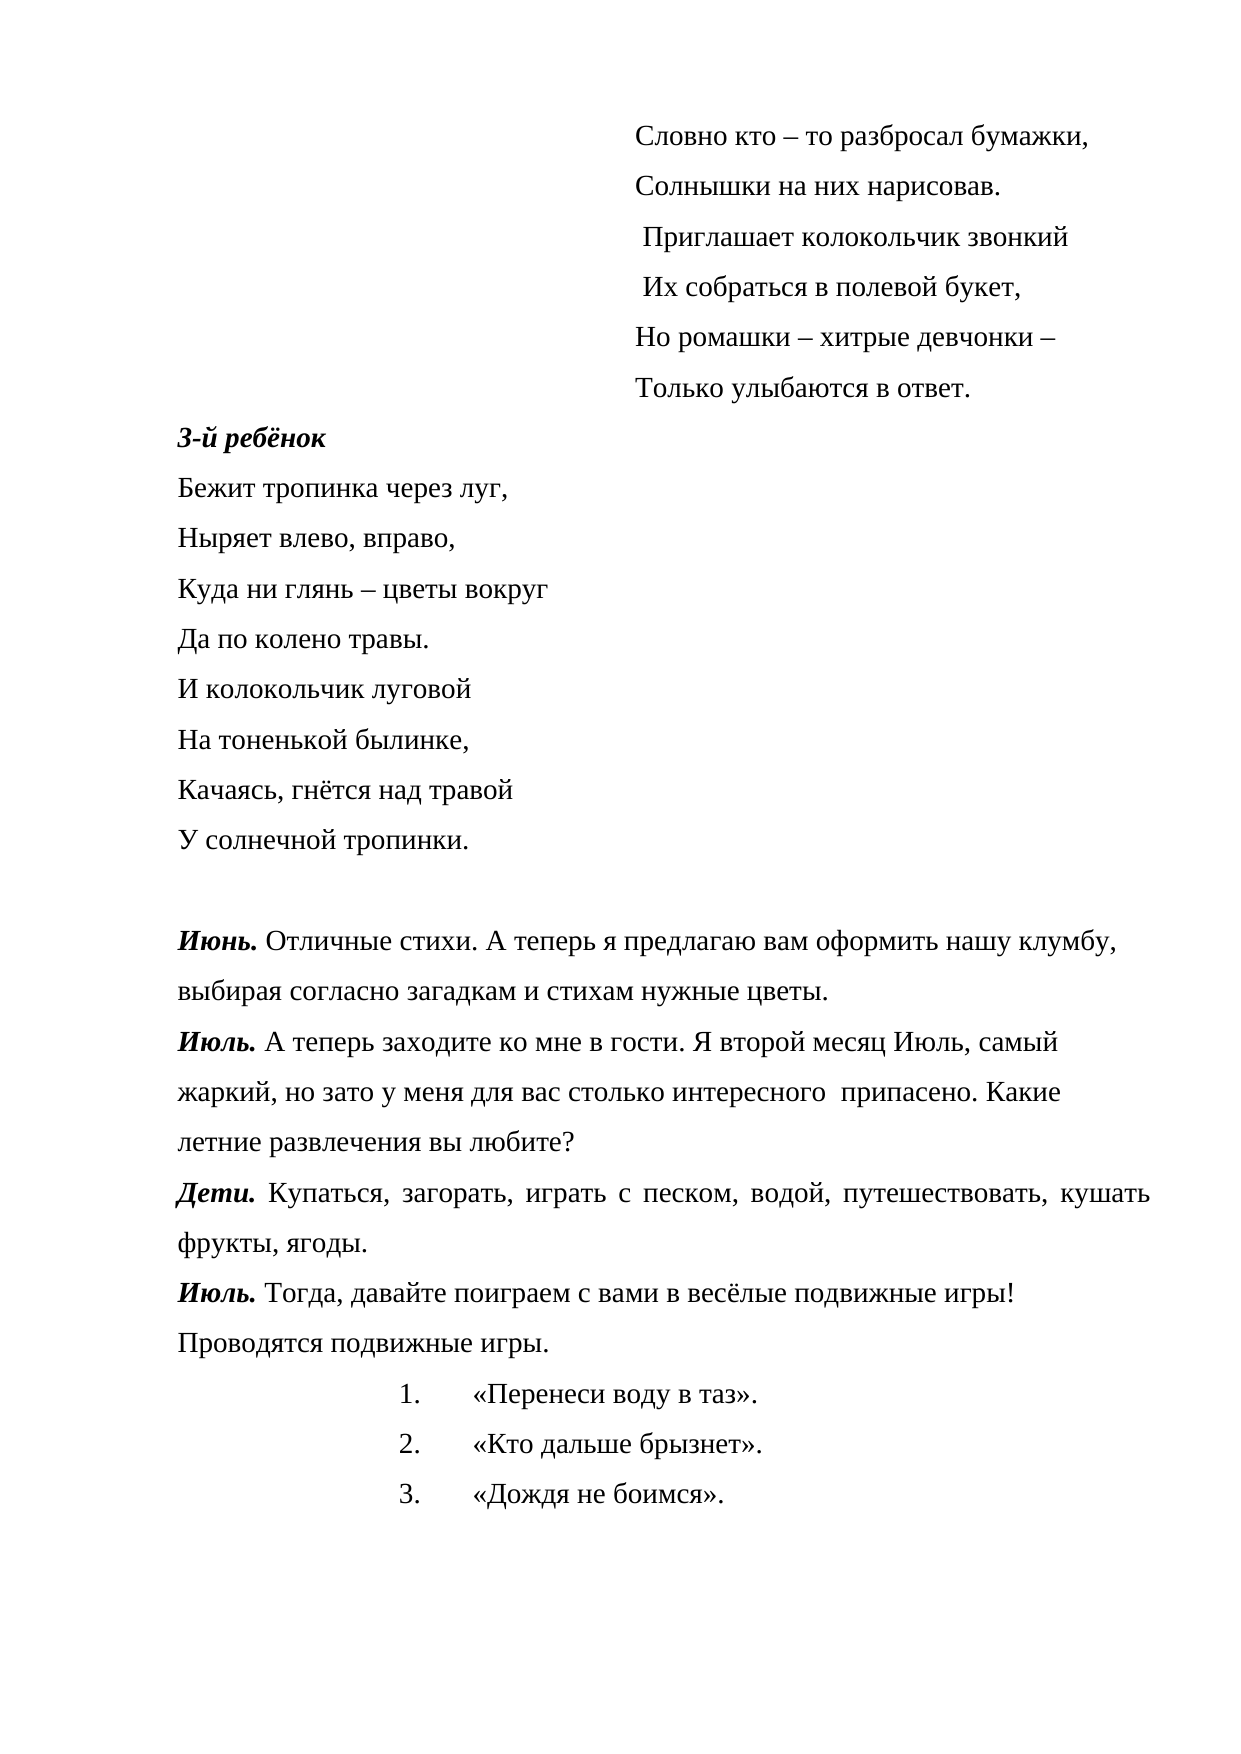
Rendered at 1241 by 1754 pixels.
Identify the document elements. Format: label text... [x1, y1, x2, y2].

text 3-й ребёнок [177, 420, 1152, 453]
list «Дождя не боимся». [252, 1477, 1152, 1510]
list «Перенеси воду в таз». [252, 1376, 1152, 1409]
text У солнечной тропинки. [177, 822, 1152, 856]
text Дети. Купаться, загорать, играть с песком, водой, путешествовать, кушать фрукты, ягоды. [177, 1175, 1152, 1258]
text Качаясь, гнётся над травой [177, 772, 1152, 806]
text Приглашает колокольчик звонкий [177, 219, 1152, 252]
text Июль. Тогда, давайте поиграем с вами в весёлые подвижные игры! [177, 1275, 1152, 1309]
text Проводятся подвижные игры. [177, 1326, 1152, 1359]
text Словно кто – то разбросал бумажки, [177, 118, 1152, 152]
text Июль. А теперь заходите ко мне в гости. Я второй месяц Июль, самый жаркий, но зато у меня для вас столько интересного припасено. Какие летние развлечения вы любите? [177, 1024, 1152, 1158]
text Бежит тропинка через луг, [177, 470, 1152, 504]
text Их собраться в полевой букет, [177, 269, 1152, 303]
text Ныряет влево, вправо, [177, 521, 1152, 554]
text На тоненькой былинке, [177, 722, 1152, 755]
text Только улыбаются в ответ. [177, 370, 1152, 403]
text Куда ни глянь – цветы вокруг [177, 571, 1152, 604]
text Солнышки на них нарисовав. [177, 168, 1152, 202]
text Да по колено травы. [177, 621, 1152, 655]
text И колокольчик луговой [177, 672, 1152, 705]
text Но ромашки – хитрые девчонки – [177, 319, 1152, 353]
list «Кто дальше брызнет». [252, 1426, 1152, 1460]
text Июнь. Отличные стихи. А теперь я предлагаю вам оформить нашу клумбу, выбирая согласно загадкам и стихам нужные цветы. [177, 923, 1152, 1007]
